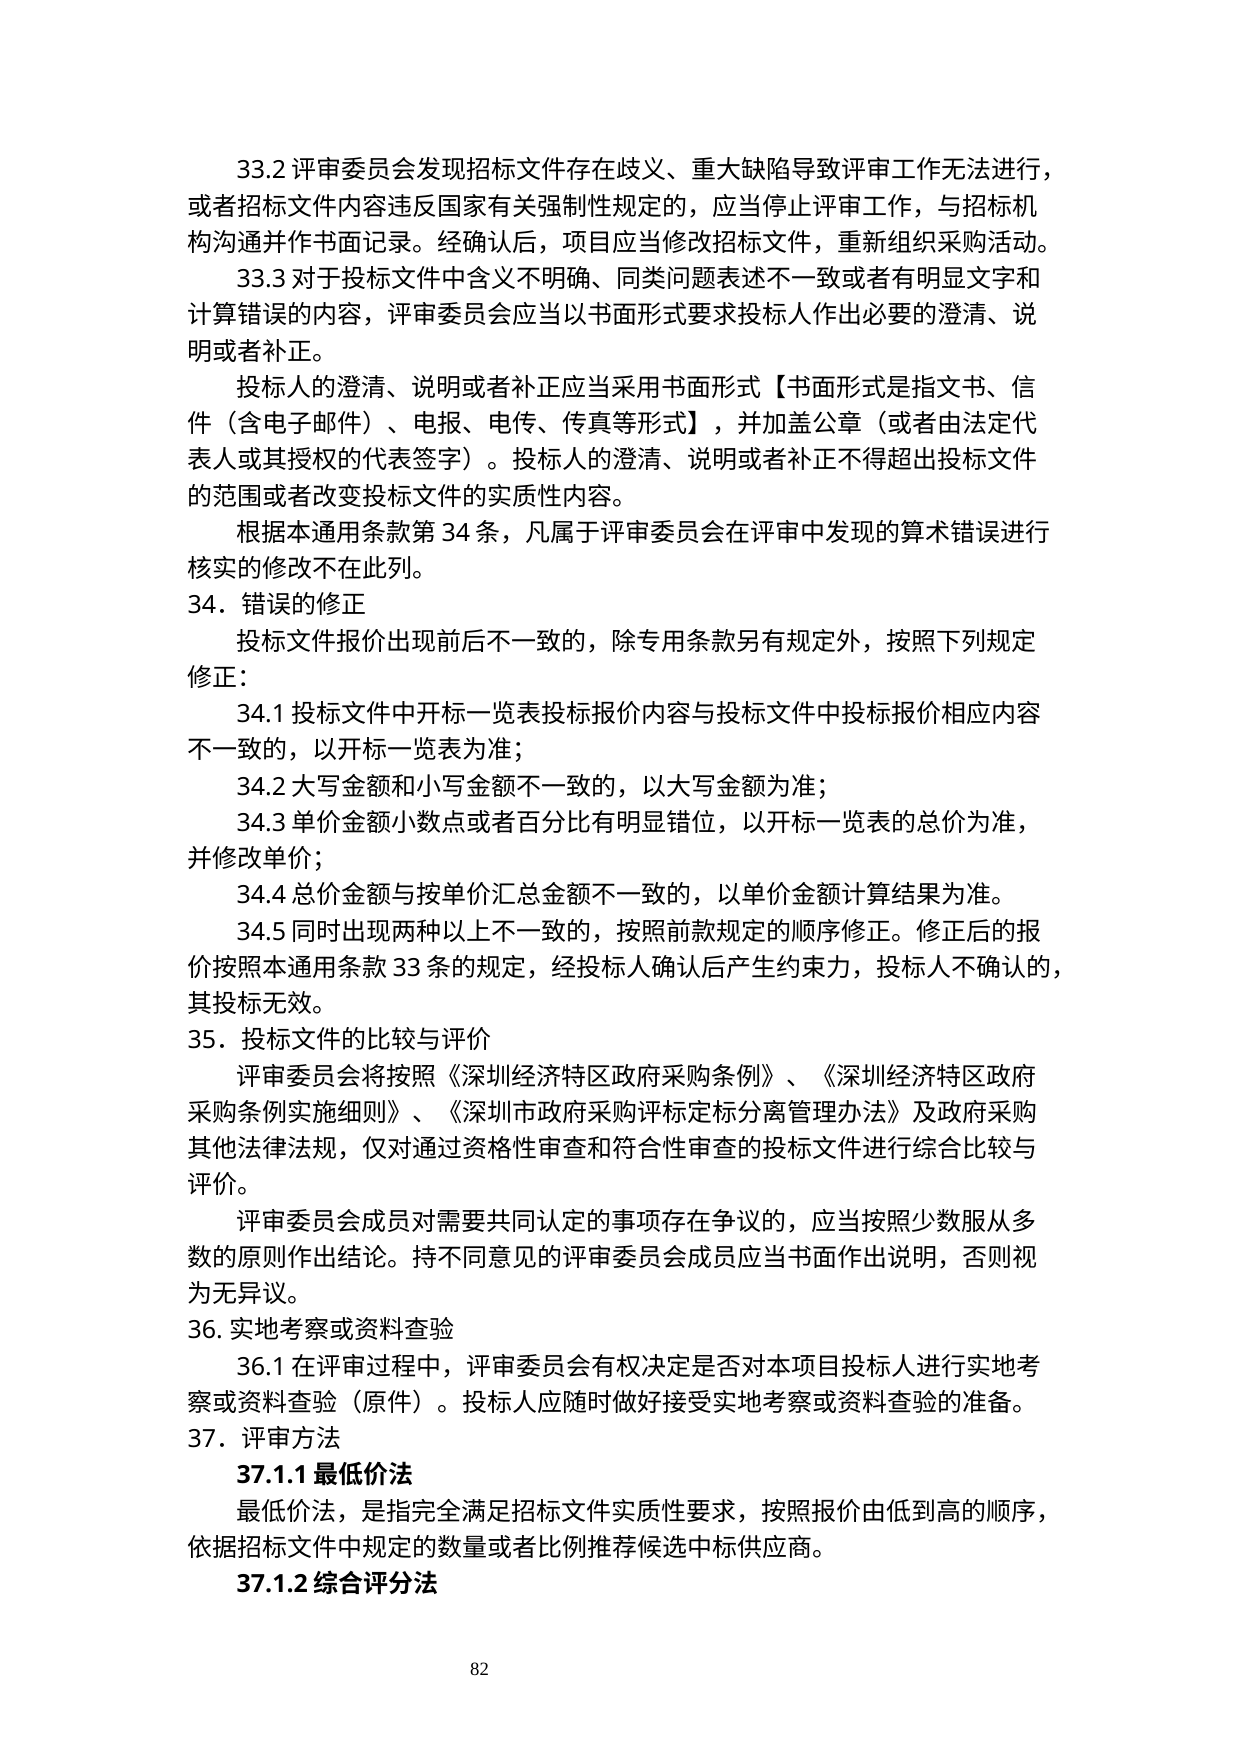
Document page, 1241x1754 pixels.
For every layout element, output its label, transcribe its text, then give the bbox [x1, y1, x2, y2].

text 35．投标文件的比较与评价 [187, 1020, 1053, 1056]
text 评审委员会将按照《深圳经济特区政府采购条例》、《深圳经济特区政府采购条例实施细则》、《深圳市政府采购评标定标分离管理办法》及政府采购其他法律法规，仅对通过资格性审查和符合性审查的投标文件进行综合比较与评价。 [187, 1056, 1053, 1201]
text 36.1在评审过程中，评审委员会有权决定是否对本项目投标人进行实地考察或资料查验（原件）。投标人应随时做好接受实地考察或资料查验的准备。 [187, 1346, 1053, 1419]
text 33.2评审委员会发现招标文件存在歧义、重大缺陷导致评审工作无法进行，或者招标文件内容违反国家有关强制性规定的，应当停止评审工作，与招标机构沟通并作书面记录。经确认后，项目应当修改招标文件，重新组织采购活动。 [187, 150, 1053, 259]
text 评审委员会成员对需要共同认定的事项存在争议的，应当按照少数服从多数的原则作出结论。持不同意见的评审委员会成员应当书面作出说明，否则视为无异议。 [187, 1201, 1053, 1310]
text 34.2大写金额和小写金额不一致的，以大写金额为准； [187, 766, 1053, 802]
text 34.5同时出现两种以上不一致的，按照前款规定的顺序修正。修正后的报价按照本通用条款33条的规定，经投标人确认后产生约束力，投标人不确认的，其投标无效。 [187, 911, 1053, 1020]
text 37．评审方法 [187, 1419, 1053, 1455]
text 36. 实地考察或资料查验 [187, 1310, 1053, 1346]
text 37.1.2综合评分法 [187, 1564, 1053, 1600]
text 最低价法，是指完全满足招标文件实质性要求，按照报价由低到高的顺序，依据招标文件中规定的数量或者比例推荐候选中标供应商。 [187, 1491, 1053, 1564]
text 根据本通用条款第34条，凡属于评审委员会在评审中发现的算术错误进行核实的修改不在此列。 [187, 512, 1053, 585]
text 34.4总价金额与按单价汇总金额不一致的，以单价金额计算结果为准。 [187, 875, 1053, 911]
text 34.1投标文件中开标一览表投标报价内容与投标文件中投标报价相应内容不一致的，以开标一览表为准； [187, 694, 1053, 766]
text 34．错误的修正 [187, 585, 1053, 621]
text 33.3对于投标文件中含义不明确、同类问题表述不一致或者有明显文字和计算错误的内容，评审委员会应当以书面形式要求投标人作出必要的澄清、说明或者补正。 [187, 259, 1053, 367]
text 投标文件报价出现前后不一致的，除专用条款另有规定外，按照下列规定修正： [187, 621, 1053, 694]
text 37.1.1最低价法 [187, 1455, 1053, 1491]
text 34.3单价金额小数点或者百分比有明显错位，以开标一览表的总价为准，并修改单价； [187, 802, 1053, 875]
text 投标人的澄清、说明或者补正应当采用书面形式【书面形式是指文书、信件（含电子邮件）、电报、电传、传真等形式】，并加盖公章（或者由法定代表人或其授权的代表签字）。投标人的澄清、说明或者补正不得超出投标文件的范围或者改变投标文件的实质性内容。 [187, 367, 1053, 512]
